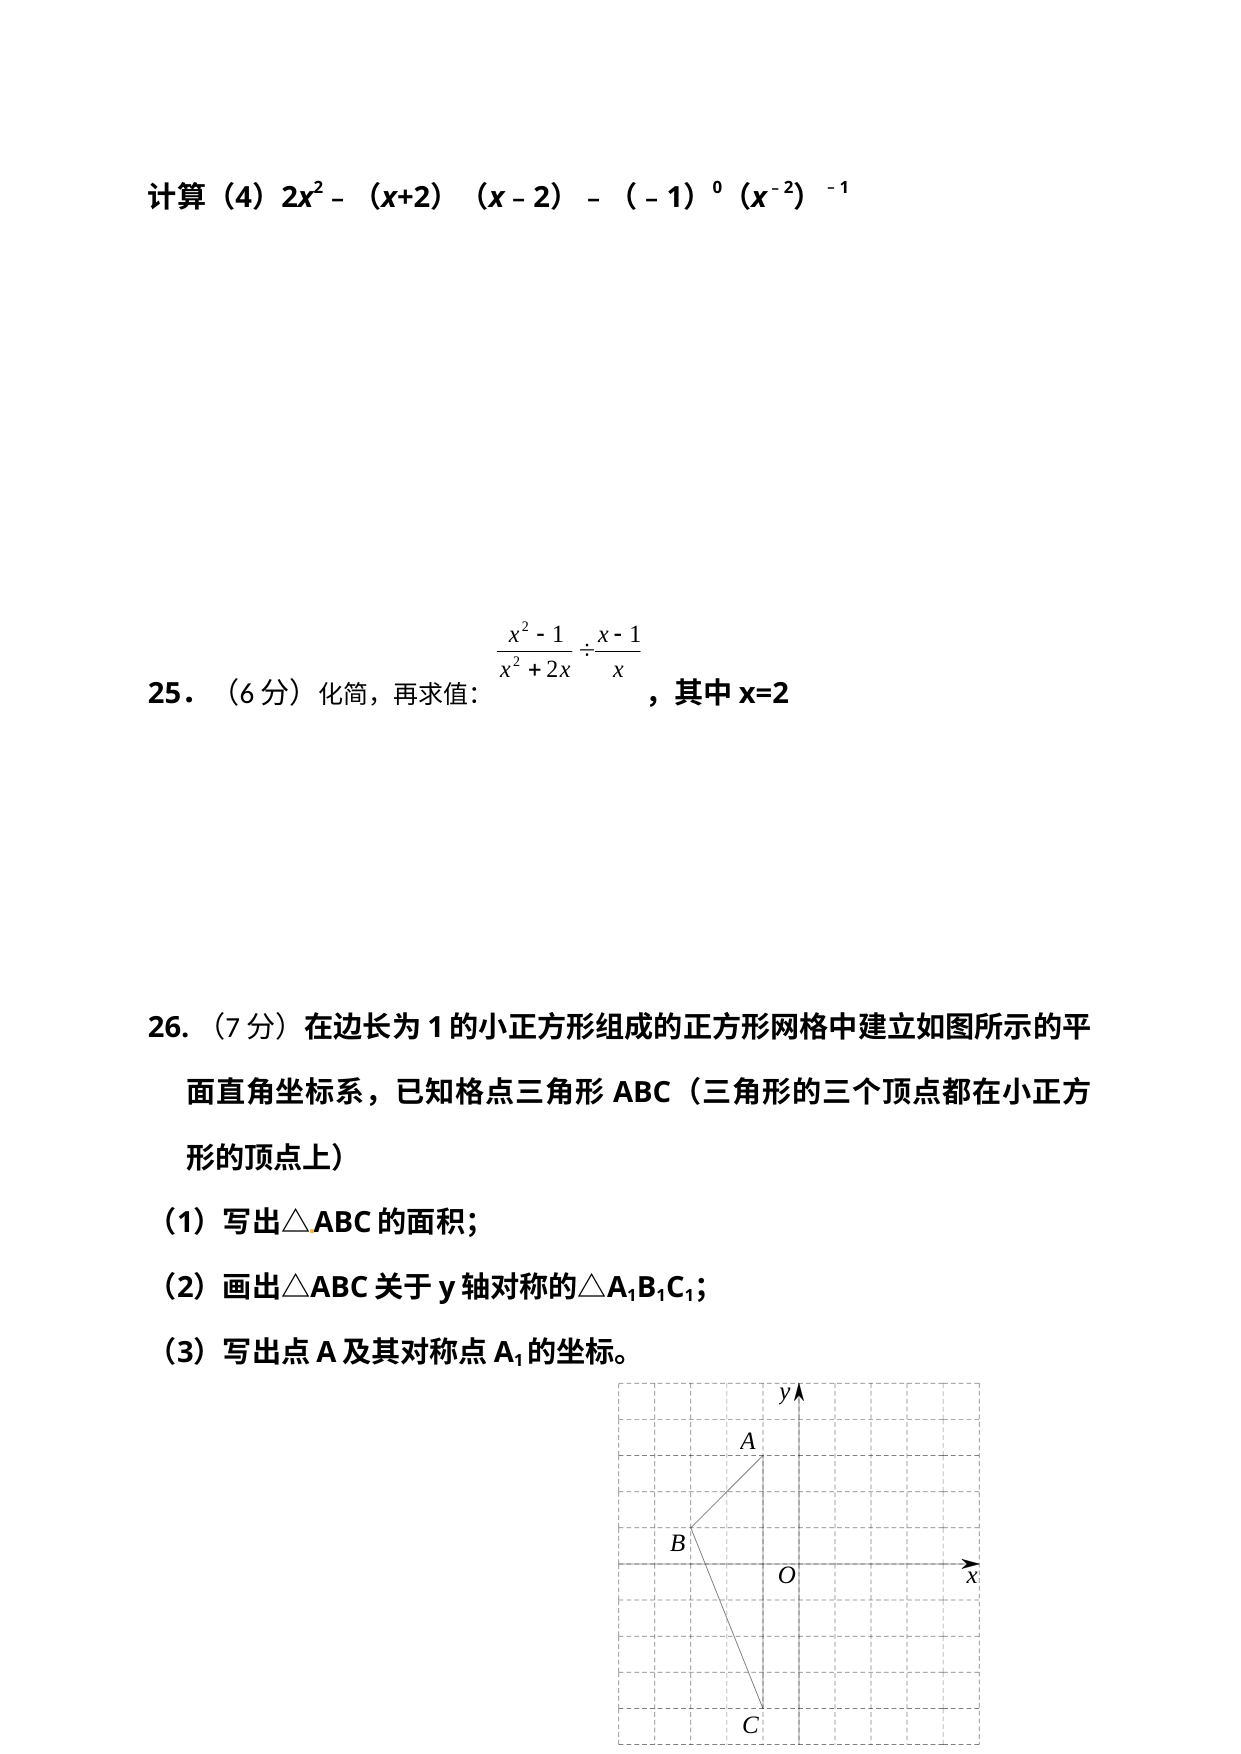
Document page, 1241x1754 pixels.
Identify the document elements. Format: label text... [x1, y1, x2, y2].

text （3）写出点A及其对称点A1的坐标。 [148, 1318, 1092, 1383]
text （1）写出△ABC的面积； [148, 1188, 1092, 1253]
text （2）画出△ABC关于y轴对称的△A1B1C1； [148, 1253, 1092, 1318]
text 计算（4）2x2﹣（x+2）（x﹣2）﹣（﹣1）0（x﹣2）﹣1 [148, 162, 1092, 227]
text 26. （7分）在边长为1的小正方形组成的正方形网格中建立如图所示的平面直角坐标系，已知格点三角形ABC（三角形的三个顶点都在小正方形的顶点上） [148, 993, 1092, 1188]
text 25．（6分）化简，再求值：，其中x=2 [148, 614, 1092, 712]
